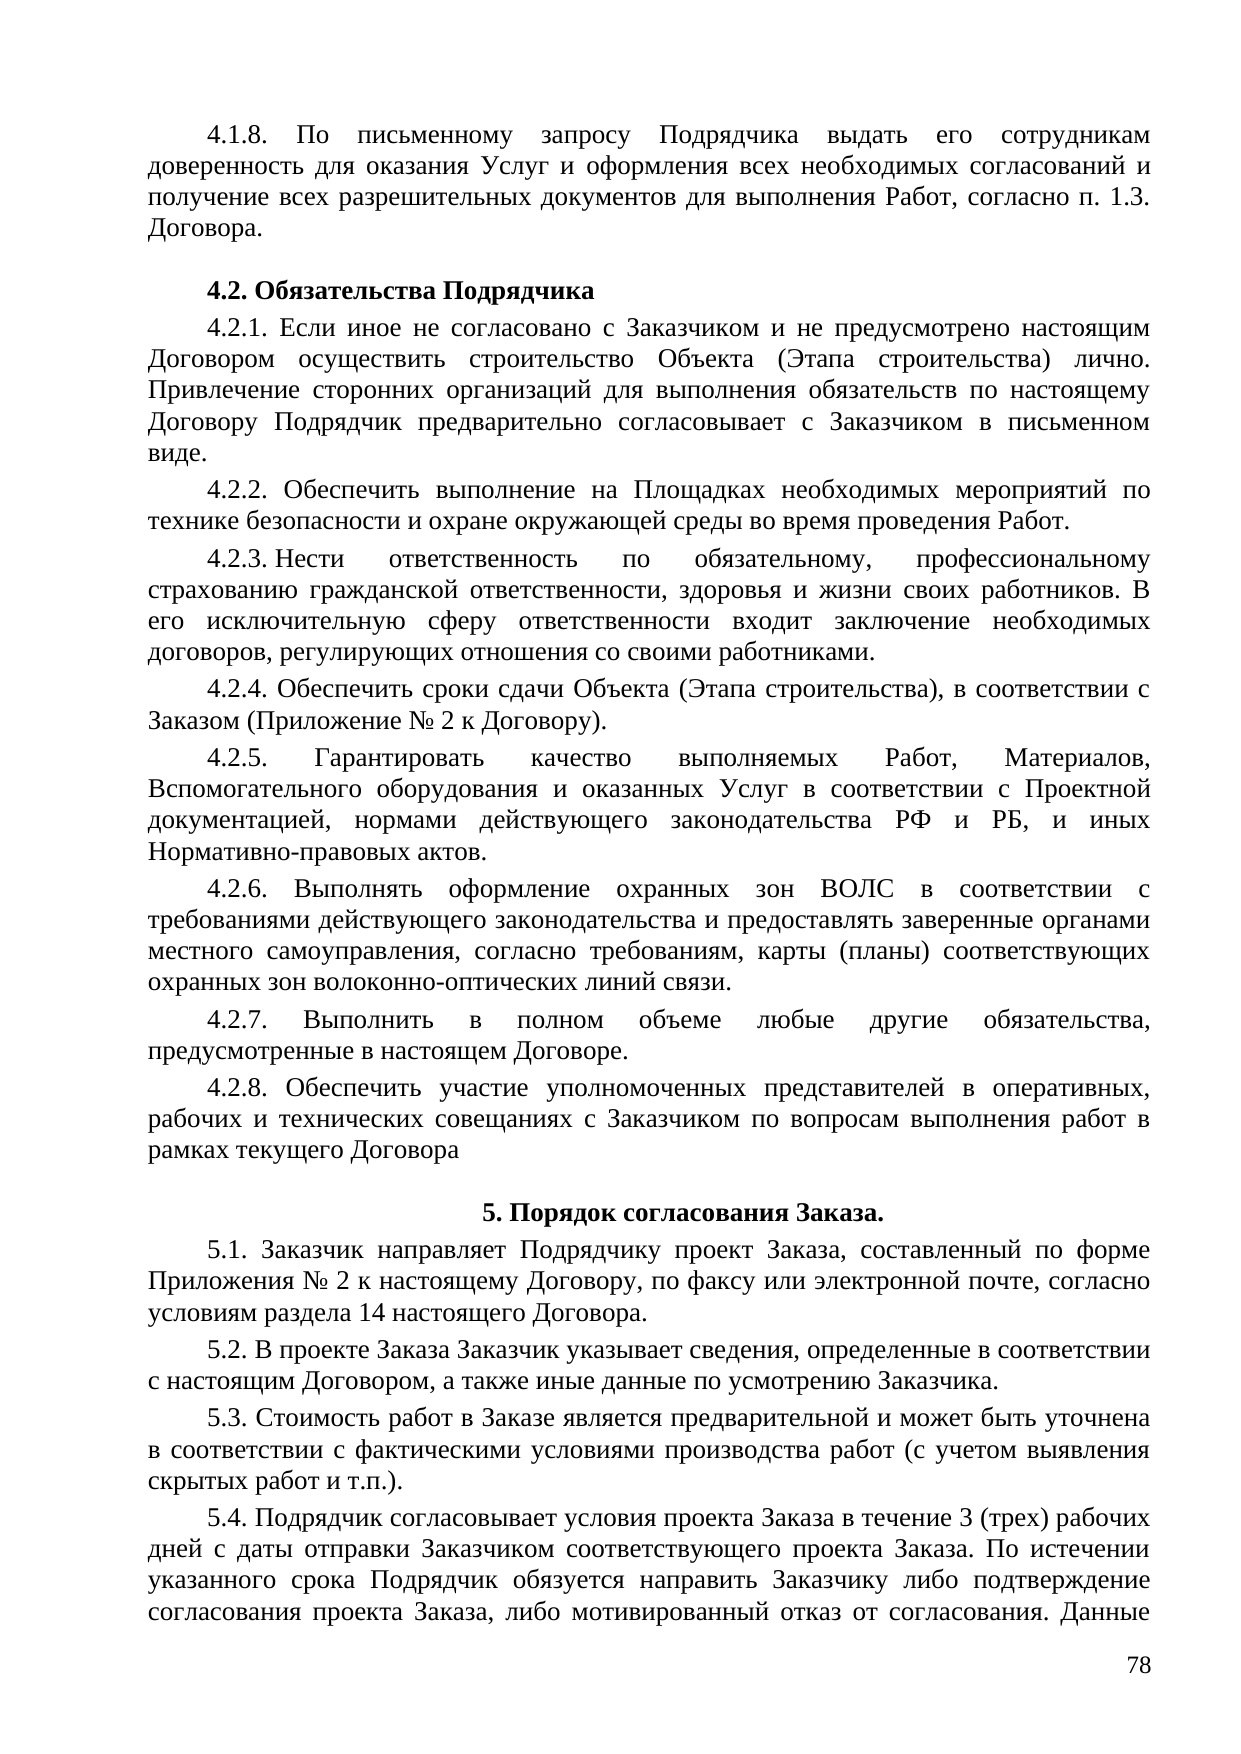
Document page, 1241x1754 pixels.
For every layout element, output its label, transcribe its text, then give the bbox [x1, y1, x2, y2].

subtitle 4.2.2. Обеспечить выполнение на Площадках необходимых мероприятий по технике безопасности и охране окружающей среды во время проведения Работ. [148, 473, 1152, 536]
text 4.1.8. По письменному запросу Подрядчика выдать его сотрудникам доверенность для оказания Услуг и оформления всех необходимых согласований и получение всех разрешительных документов для выполнения Работ, согласно п. 1.3. Договора. [148, 118, 1152, 243]
text 4.2.8. Обеспечить участие уполномоченных представителей в оперативных, рабочих и технических совещаниях с Заказчиком по вопросам выполнения работ в рамках текущего Договора [148, 1071, 1152, 1165]
text 4.2.7. Выполнить в полном объеме любые другие обязательства, предусмотренные в настоящем Договоре. [148, 1003, 1152, 1065]
text 5.3. Стоимость работ в Заказе является предварительной и может быть уточнена в соответствии с фактическими условиями производства работ (с учетом выявления скрытых работ и т.п.). [148, 1402, 1152, 1495]
text 4.2.6. Выполнять оформление охранных зон ВОЛС в соответствии с требованиями действующего законодательства и предоставлять заверенные органами местного самоуправления, согласно требованиям, карты (планы) соответствующих охранных зон волоконно-оптических линий связи. [148, 872, 1152, 997]
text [148, 1501, 1152, 1626]
text 4.2.3. Нести ответственность по обязательному, профессиональному страхованию гражданской ответственности, здоровья и жизни своих работников. В его исключительную сферу ответственности входит заключение необходимых договоров, регулирующих отношения со своими работниками. [148, 542, 1152, 666]
text 5. Порядок согласования Заказа. [215, 1196, 1152, 1227]
text 5.2. В проекте Заказа Заказчик указывает сведения, определенные в соответствии с настоящим Договором, а также иные данные по усмотрению Заказчика. [148, 1333, 1152, 1395]
text 4.2.1. Если иное не согласовано с Заказчиком и не предусмотрено настоящим Договором осуществить строительство Объекта (Этапа строительства) лично. Привлечение сторонних организаций для выполнения обязательств по настоящему Договору Подрядчик предварительно согласовывает с Заказчиком в письменном виде. [148, 311, 1152, 467]
text 4.2.5. Гарантировать качество выполняемых Работ, Материалов, Вспомогательного оборудования и оказанных Услуг в соответствии с Проектной документацией, нормами действующего законодательства РФ и РБ, и иных Нормативно-правовых актов. [148, 741, 1152, 866]
text 4.2. Обязательства Подрядчика [148, 274, 1152, 305]
text 4.2.4. Обеспечить сроки сдачи Объекта (Этапа строительства), в соответствии с Заказом (Приложение № 2 к Договору). [148, 673, 1152, 735]
text 5.1. Заказчик направляет Подрядчику проект Заказа, составленный по форме Приложения № 2 к настоящему Договору, по факсу или электронной почте, согласно условиям раздела 14 настоящего Договора. [148, 1233, 1152, 1327]
